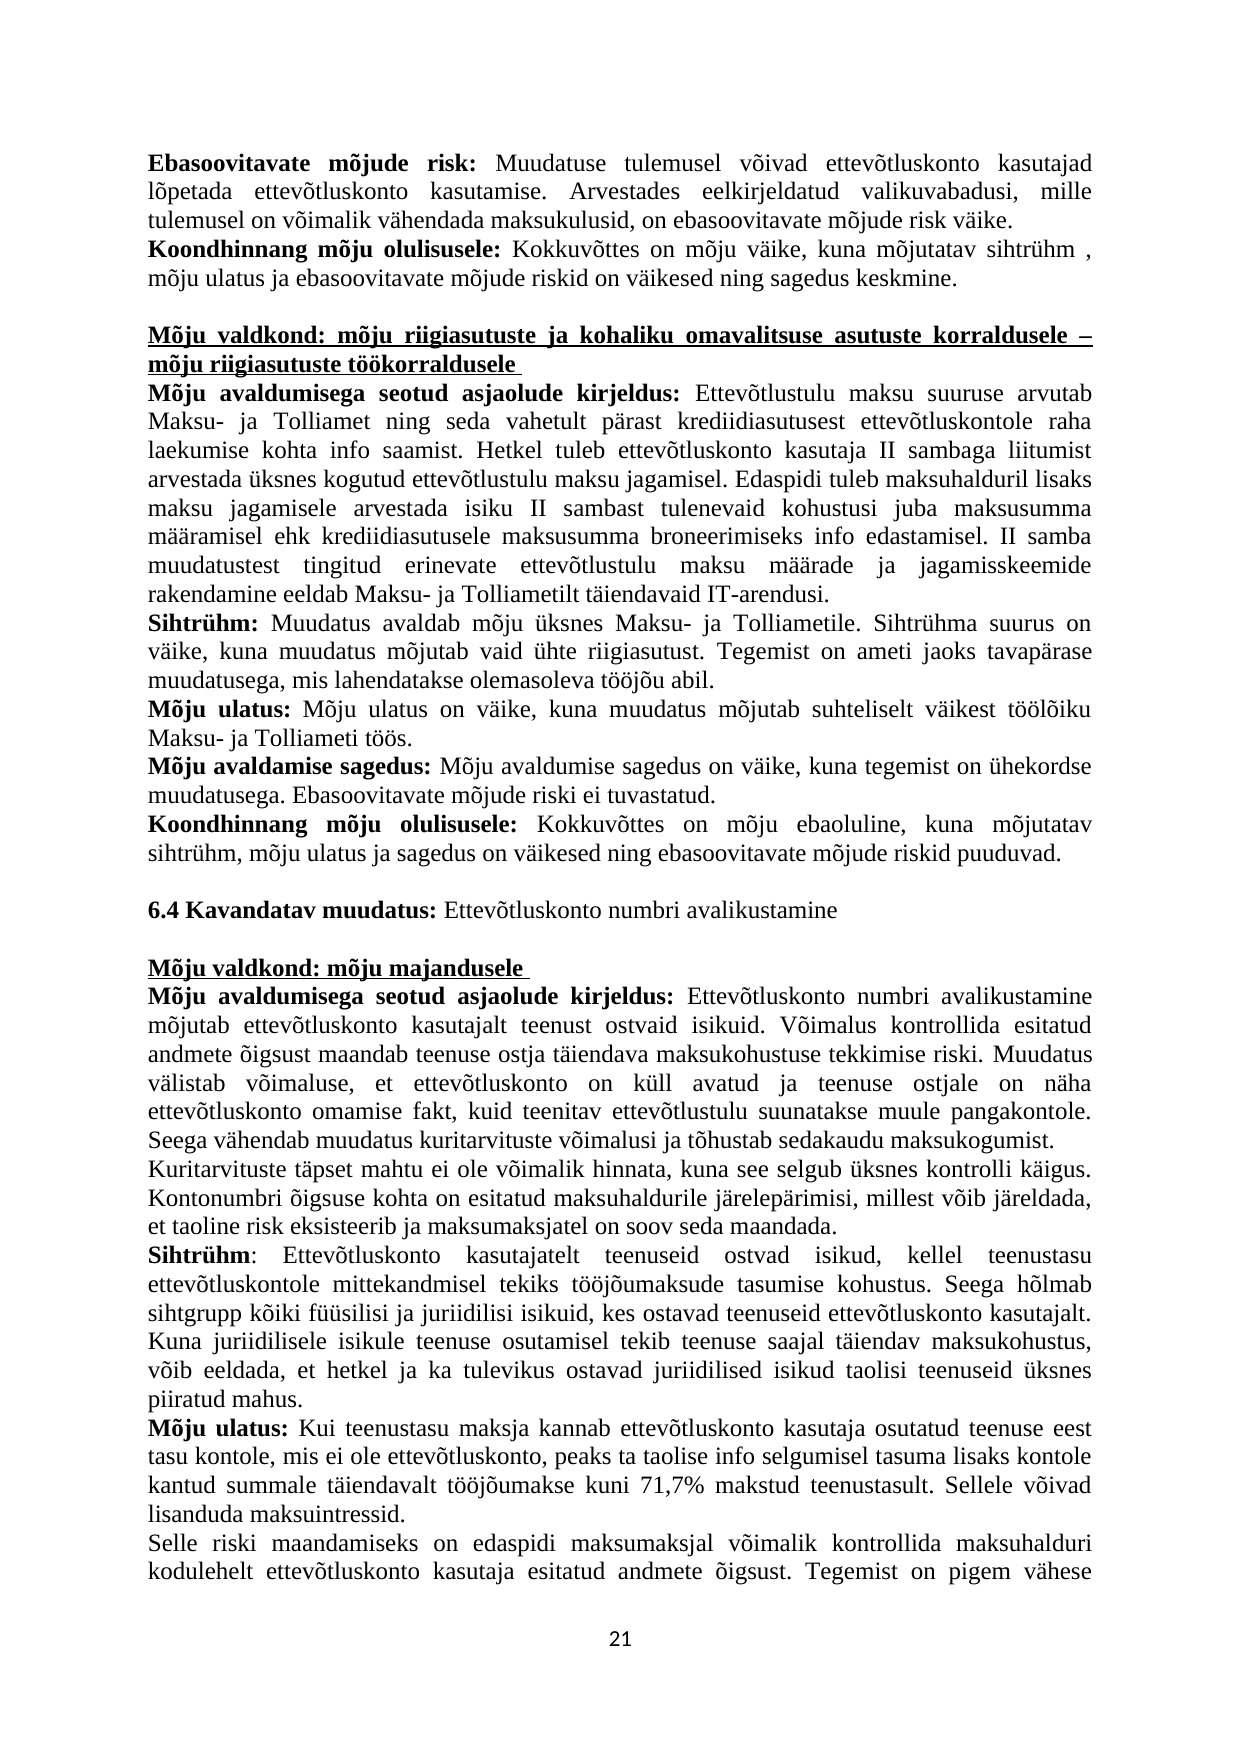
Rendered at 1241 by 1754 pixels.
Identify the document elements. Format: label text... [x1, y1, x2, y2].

text 6.4 Kavandatav muudatus: Ettevõtluskonto numbri avalikustamine [148, 895, 1093, 924]
text Mõju avaldamise sagedus: Mõju avaldumise sagedus on väike, kuna tegemist on ühekordse muudatusega. Ebasoovitavate mõjude riski ei tuvastatud. [148, 751, 1093, 809]
text Mõju valdkond: mõju riigiasutuste ja kohaliku omavalitsuse asutuste korraldusele – mõju riigiasutuste töökorraldusele [148, 320, 1093, 345]
text Mõju valdkond: mõju majandusele [148, 953, 1093, 981]
text Ebasoovitavate mõjude risk: Muudatuse tulemusel võivad ettevõtluskonto kasutajad lõpetada ettevõtluskonto kasutamise. Arvestades eelkirjeldatud valikuvabadusi, mille tulemusel on võimalik vähendada maksukulusid, on ebasoovitavate mõjude risk väike. [148, 148, 1093, 234]
text Mõju ulatus: Kui teenustasu maksja kannab ettevõtluskonto kasutaja osutatud teenuse eest tasu kontole, mis ei ole ettevõtluskonto, peaks ta taolise info selgumisel tasuma lisaks kontole kantud summale täiendavalt tööjõumakse kuni 71,7% makstud teenustasult. Sellele võivad lisanduda maksuintressid. [148, 1413, 1093, 1528]
text Koondhinnang mõju olulisusele: Kokkuvõttes on mõju väike, kuna mõjutatav sihtrühm , mõju ulatus ja ebasoovitavate mõjude riskid on väikesed ning sagedus keskmine. [148, 234, 1093, 291]
text Mõju avaldumisega seotud asjaolude kirjeldus: Ettevõtluskonto numbri avalikustamine mõjutab ettevõtluskonto kasutajalt teenust ostvaid isikuid. Võimalus kontrollida esitatud andmete õigsust maandab teenuse ostja täiendava maksukohustuse tekkimise riski. Muudatus välistab võimaluse, et ettevõtluskonto on küll avatud ja teenuse ostjale on näha ettevõtluskonto omamise fakt, kuid teenitav ettevõtlustulu suunatakse muule pangakontole. Seega vähendab muudatus kuritarvituste võimalusi ja tõhustab sedakaudu maksukogumist. [148, 981, 1093, 1154]
text Mõju avaldumisega seotud asjaolude kirjeldus: Ettevõtlustulu maksu suuruse arvutab Maksu- ja Tolliamet ning seda vahetult pärast krediidiasutusest ettevõtluskontole raha laekumise kohta info saamist. Hetkel tuleb ettevõtluskonto kasutaja II sambaga liitumist arvestada üksnes kogutud ettevõtlustulu maksu jagamisel. Edaspidi tuleb maksuhalduril lisaks maksu jagamisele arvestada isiku II sambast tulenevaid kohustusi juba maksusumma määramisel ehk krediidiasutusele maksusumma broneerimiseks info edastamisel. II samba muudatustest tingitud erinevate ettevõtlustulu maksu määrade ja jagamisskeemide rakendamine eeldab Maksu- ja Tolliametilt täiendavaid IT-arendusi. [148, 378, 1093, 608]
text Mõju valdkond: mõju riigiasutuste ja kohaliku omavalitsuse asutuste korraldusele – mõju riigiasutuste töökorraldusele [148, 347, 1093, 378]
text Sihtrühm: Ettevõtluskonto kasutajatelt teenuseid ostvad isikud, kellel teenustasu ettevõtluskontole mittekandmisel tekiks tööjõumaksude tasumise kohustus. Seega hõlmab sihtgrupp kõiki füüsilisi ja juriidilisi isikuid, kes ostavad teenuseid ettevõtluskonto kasutajalt. Kuna juriidilisele isikule teenuse osutamisel tekib teenuse saajal täiendav maksukohustus, võib eeldada, et hetkel ja ka tulevikus ostavad juriidilised isikud taolisi teenuseid üksnes piiratud mahus. [148, 1240, 1093, 1413]
text Sihtrühm: Muudatus avaldab mõju üksnes Maksu- ja Tolliametile. Sihtrühma suurus on väike, kuna muudatus mõjutab vaid ühte riigiasutust. Tegemist on ameti jaoks tavapärase muudatusega, mis lahendatakse olemasoleva tööjõu abil. [148, 608, 1093, 694]
text Koondhinnang mõju olulisusele: Kokkuvõttes on mõju ebaoluline, kuna mõjutatav sihtrühm, mõju ulatus ja sagedus on väikesed ning ebasoovitavate mõjude riskid puuduvad. [148, 809, 1093, 866]
text Mõju ulatus: Mõju ulatus on väike, kuna muudatus mõjutab suhteliselt väikest töölõiku Maksu- ja Tolliameti töös. [148, 694, 1093, 751]
text Kuritarvituste täpset mahtu ei ole võimalik hinnata, kuna see selgub üksnes kontrolli käigus. Kontonumbri õigsuse kohta on esitatud maksuhaldurile järelepärimisi, millest võib järeldada, et taoline risk eksisteerib ja maksumaksjatel on soov seda maandada. [148, 1154, 1093, 1240]
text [148, 1528, 1093, 1585]
